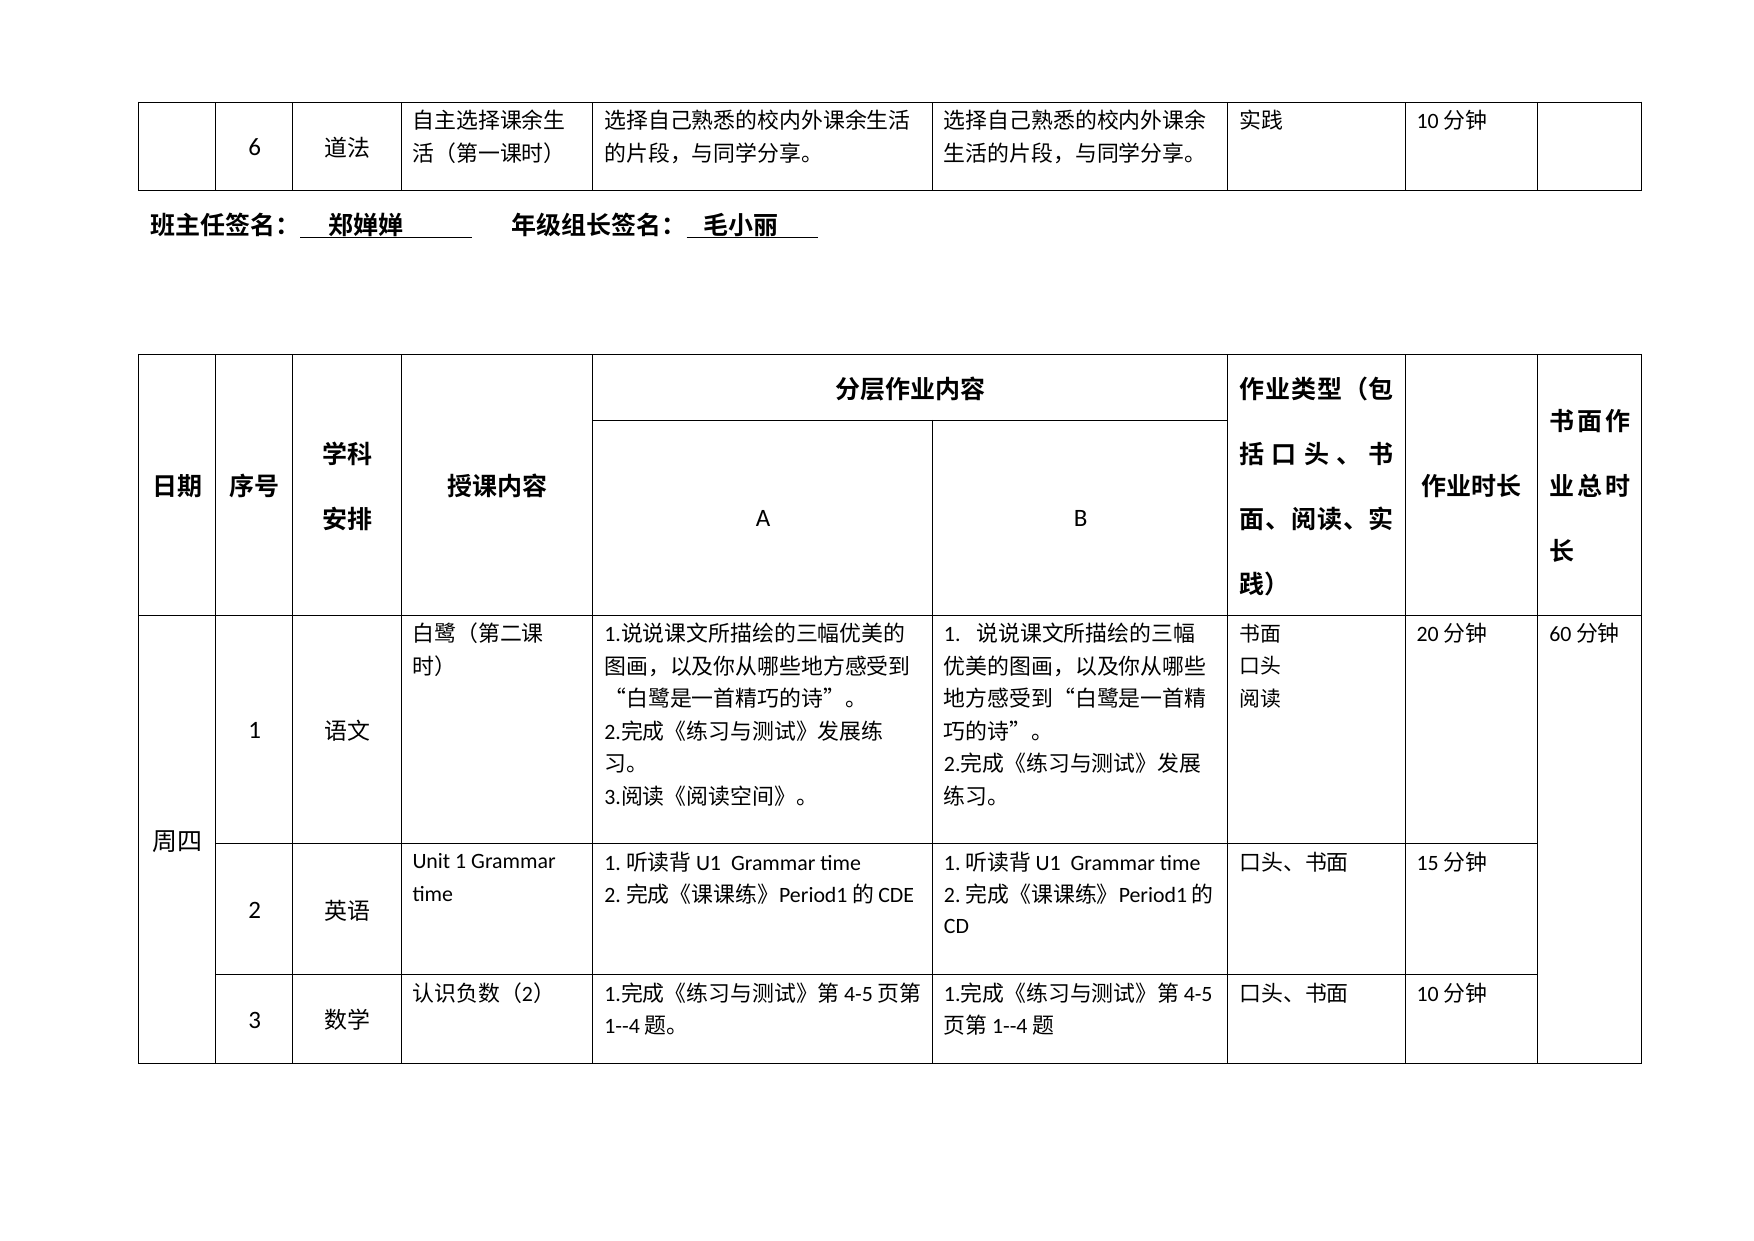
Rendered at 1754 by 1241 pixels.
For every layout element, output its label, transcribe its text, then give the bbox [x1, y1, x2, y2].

table_cell 2 [216, 844, 292, 974]
table_cell 说说课文所描绘的三幅优美的图画，以及你从哪些地方感受到“白鹭是一首精巧的诗”。 2.完成《练习与测试》发展练习。 [933, 616, 1227, 843]
table_header 作业时长 [1406, 355, 1537, 615]
table_header 序号 [216, 355, 292, 615]
table_cell 1 [216, 616, 292, 843]
text 班主任签名： 郑婵婵 年级组长签名： 毛小丽 [150, 191, 1604, 256]
table_cell 3 [216, 975, 292, 1063]
table_cell A [593, 421, 932, 615]
table_cell 自主选择课余生活（第一课时） [402, 103, 592, 190]
table_cell 选择自己熟悉的校内外课余生活的片段，与同学分享。 [593, 103, 932, 190]
table_header 日期 [139, 355, 215, 615]
table_cell 白鹭（第二课时） [402, 616, 592, 843]
table_cell 20分钟 [1406, 616, 1537, 843]
table_cell 10分钟 [1406, 103, 1537, 190]
table_cell 认识负数（2） [402, 975, 592, 1063]
table_cell 1.完成《练习与测试》第4-5页第1--4题。 [593, 975, 932, 1063]
table_cell 1. 听读背U1 Grammar time 2. 完成《课课练》Period1的CDE [593, 844, 932, 974]
table_header 分层作业内容 [593, 355, 1227, 420]
table_cell 1.完成《练习与测试》第4-5页第1--4题 [933, 975, 1227, 1063]
table_cell 周四 [139, 616, 215, 1063]
table_cell 6 [216, 103, 292, 190]
table_cell 口头、书面 [1228, 844, 1405, 974]
table_header 授课内容 [402, 355, 592, 615]
table_header 书面作业总时长 [1538, 355, 1641, 615]
table_cell 1.说说课文所描绘的三幅优美的图画，以及你从哪些地方感受到“白鹭是一首精巧的诗”。 2.完成《练习与测试》发展练习。 3.阅读《阅读空间》。 [593, 616, 932, 843]
table_cell 10分钟 [1406, 975, 1537, 1063]
table_header 作业类型（包括口头、书面、阅读、实践） [1228, 355, 1405, 615]
table_cell Unit 1 Grammar time [402, 844, 592, 974]
table_cell B [933, 421, 1227, 615]
table_cell 15分钟 [1406, 844, 1537, 974]
table_cell 1. 听读背U1 Grammar time 2. 完成《课课练》Period1的CD [933, 844, 1227, 974]
table_header 学科 安排 [293, 355, 401, 615]
table_cell 选择自己熟悉的校内外课余生活的片段，与同学分享。 [933, 103, 1227, 190]
table_cell 60分钟 [1538, 616, 1641, 1063]
table_cell 书面 口头 阅读 [1228, 616, 1405, 843]
table_cell 实践 [1228, 103, 1405, 190]
table_cell 数学 [293, 975, 401, 1063]
table_cell 英语 [293, 844, 401, 974]
table_cell 道法 [293, 103, 401, 190]
table_cell 口头、书面 [1228, 975, 1405, 1063]
table_cell 语文 [293, 616, 401, 843]
